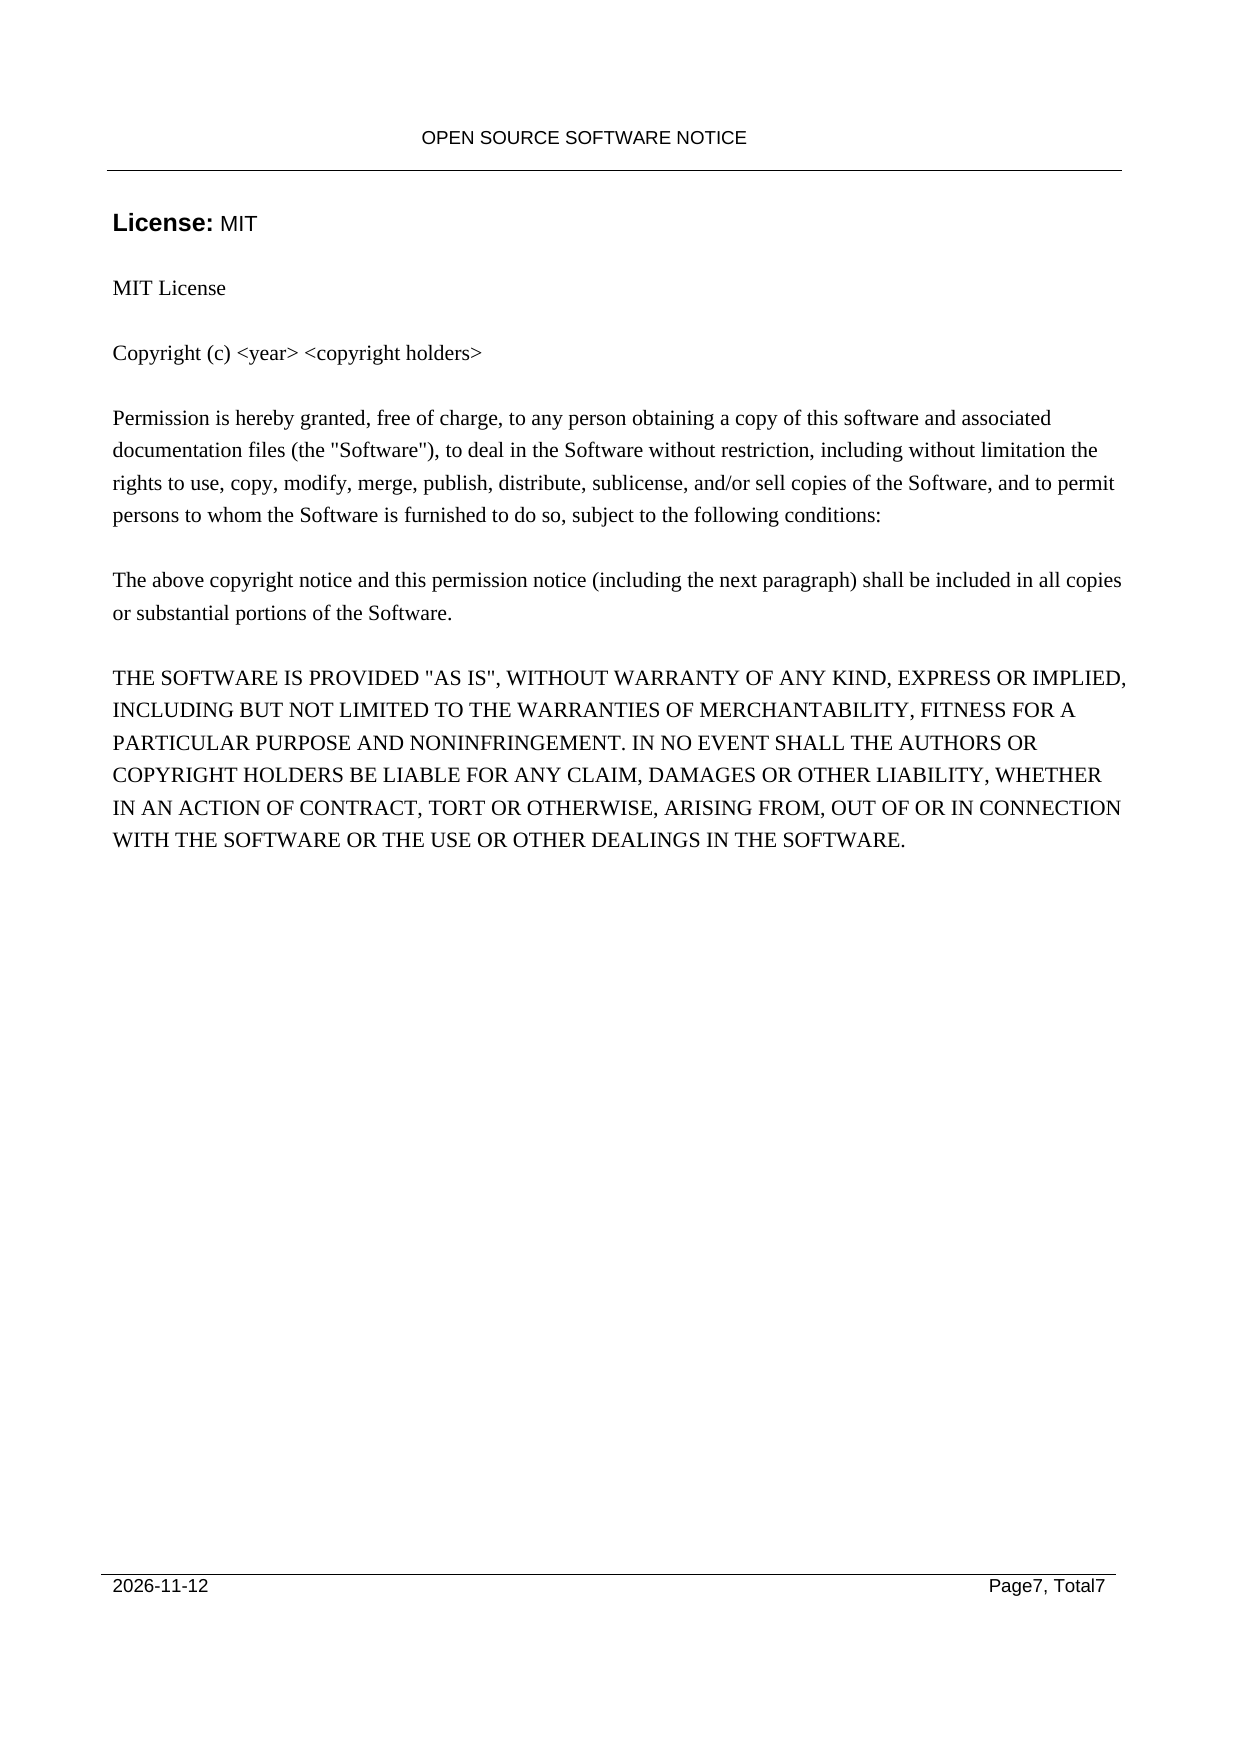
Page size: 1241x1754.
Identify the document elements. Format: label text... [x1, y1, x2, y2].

text License: MIT MIT License Copyright (c) <year> <copyright holders> Permission is hereby granted, free of charge, to any person obtaining a copy of this software and associated documentation files (the "Software"), to deal in the Software without restriction, including without limitation the rights to use, copy, modify, merge, publish, distribute, sublicense, and/or sell copies of the Software, and to permit persons to whom the Software is furnished to do so, subject to the following conditions: The above copyright notice and this permission notice (including the next paragraph) shall be included in all copies or substantial portions of the Software. THE SOFTWARE IS PROVIDED "AS IS", WITHOUT WARRANTY OF ANY KIND, EXPRESS OR IMPLIED, INCLUDING BUT NOT LIMITED TO THE WARRANTIES OF MERCHANTABILITY, FITNESS FOR A PARTICULAR PURPOSE AND NONINFRINGEMENT. IN NO EVENT SHALL THE AUTHORS OR COPYRIGHT HOLDERS BE LIABLE FOR ANY CLAIM, DAMAGES OR OTHER LIABILITY, WHETHER IN AN ACTION OF CONTRACT, TORT OR OTHERWISE, ARISING FROM, OUT OF OR IN CONNECTION WITH THE SOFTWARE OR THE USE OR OTHER DEALINGS IN THE SOFTWARE. [112, 206, 1128, 856]
